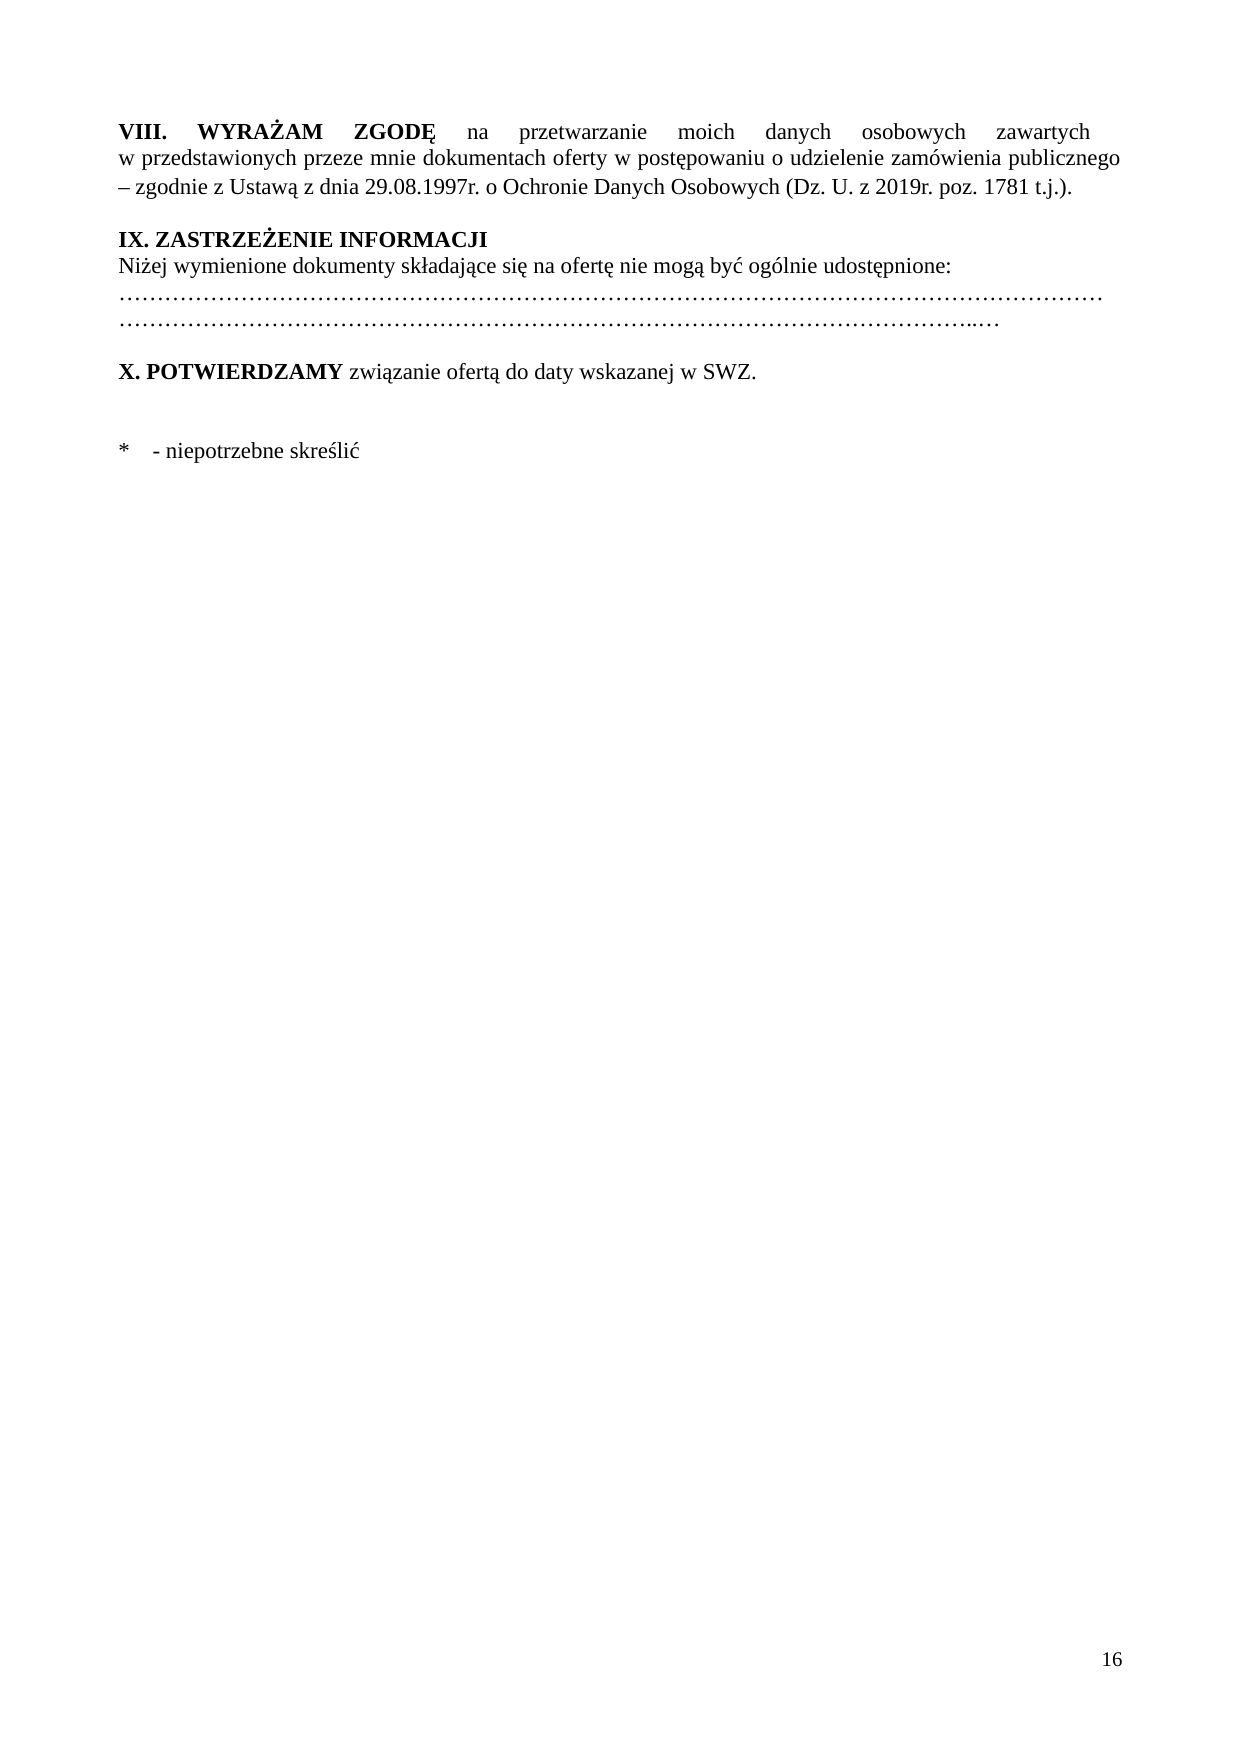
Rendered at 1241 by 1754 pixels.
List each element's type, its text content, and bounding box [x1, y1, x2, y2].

text * - niepotrzebne skreślić [118, 437, 1122, 463]
text X. POTWIERDZAMY związanie ofertą do daty wskazanej w SWZ. [118, 358, 1122, 384]
text IX. ZASTRZEŻENIE INFORMACJI [118, 226, 1122, 252]
text VIII. WYRAŻAM ZGODĘ na przetwarzanie moich danych osobowych zawartych w przedstawionych przeze mnie dokumentach oferty w postępowaniu o udzielenie zamówienia publicznego – zgodnie z Ustawą z dnia 29.08.1997r. o Ochronie Danych Osobowych (Dz. U. z 2019r. poz. 1781 t.j.). [118, 118, 1122, 199]
text ……………………………………………………………………………………………………………………………………………………………………………………………………………………..… [118, 279, 1122, 331]
text Niżej wymienione dokumenty składające się na ofertę nie mogą być ogólnie udostępnione: [118, 252, 1122, 279]
